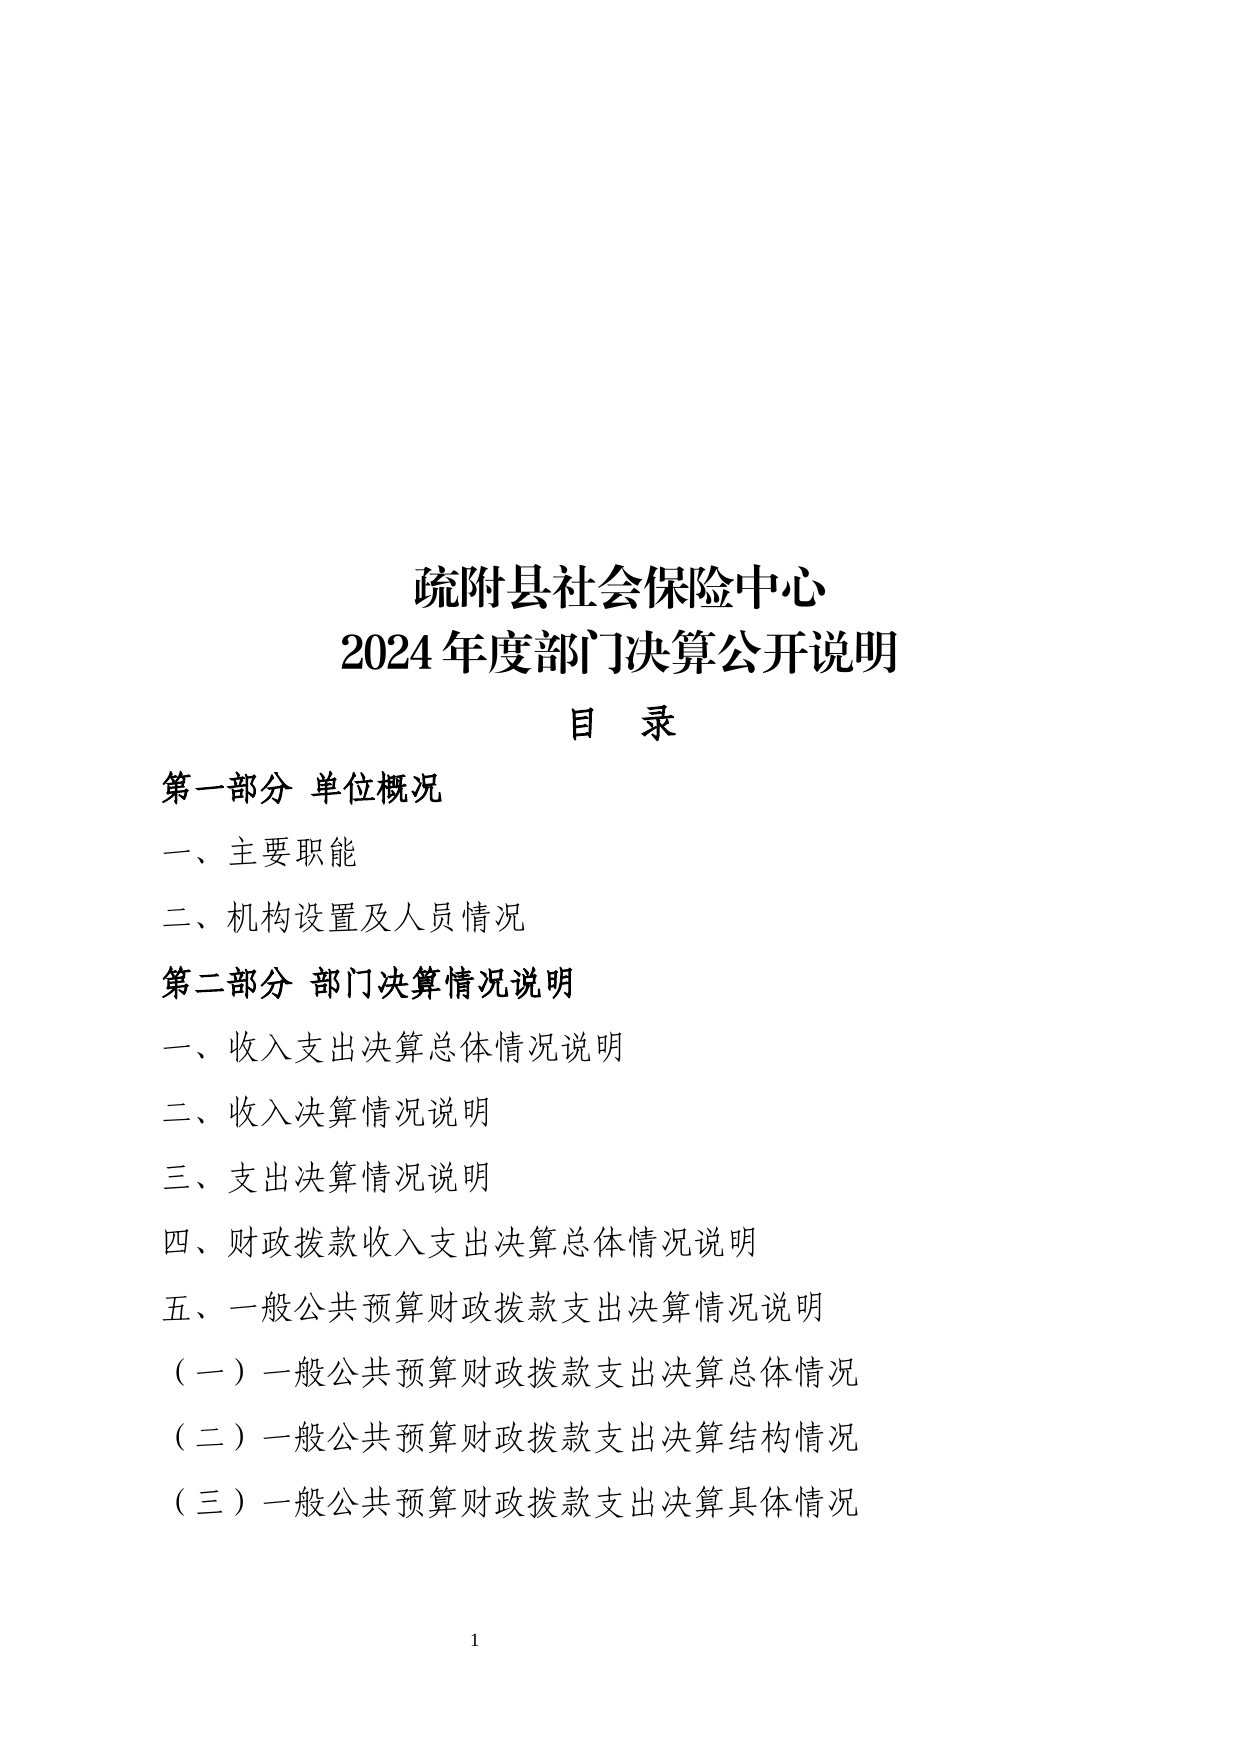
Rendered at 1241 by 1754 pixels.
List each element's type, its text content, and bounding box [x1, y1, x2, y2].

text 五、一般公共预算财政拨款支出决算情况说明 [159, 1273, 1081, 1338]
text （一）一般公共预算财政拨款支出决算总体情况 [159, 1338, 1081, 1403]
text 二、机构设置及人员情况 [159, 883, 1081, 948]
text 三、支出决算情况说明 [159, 1143, 1081, 1208]
text 第二部分 部门决算情况说明 [159, 948, 1081, 1013]
text 目 录 [159, 688, 1081, 753]
text （三）一般公共预算财政拨款支出决算具体情况 [159, 1468, 1081, 1533]
text 一、收入支出决算总体情况说明 [159, 1013, 1081, 1078]
text 疏附县社会保险中心 [159, 558, 1081, 623]
text 第一部分 单位概况 [159, 753, 1081, 818]
text 一、主要职能 [159, 818, 1081, 883]
text （二）一般公共预算财政拨款支出决算结构情况 [159, 1403, 1081, 1468]
text 四、财政拨款收入支出决算总体情况说明 [159, 1208, 1081, 1273]
text 2024年度部门决算公开说明 [159, 623, 1081, 688]
text 二、收入决算情况说明 [159, 1078, 1081, 1143]
